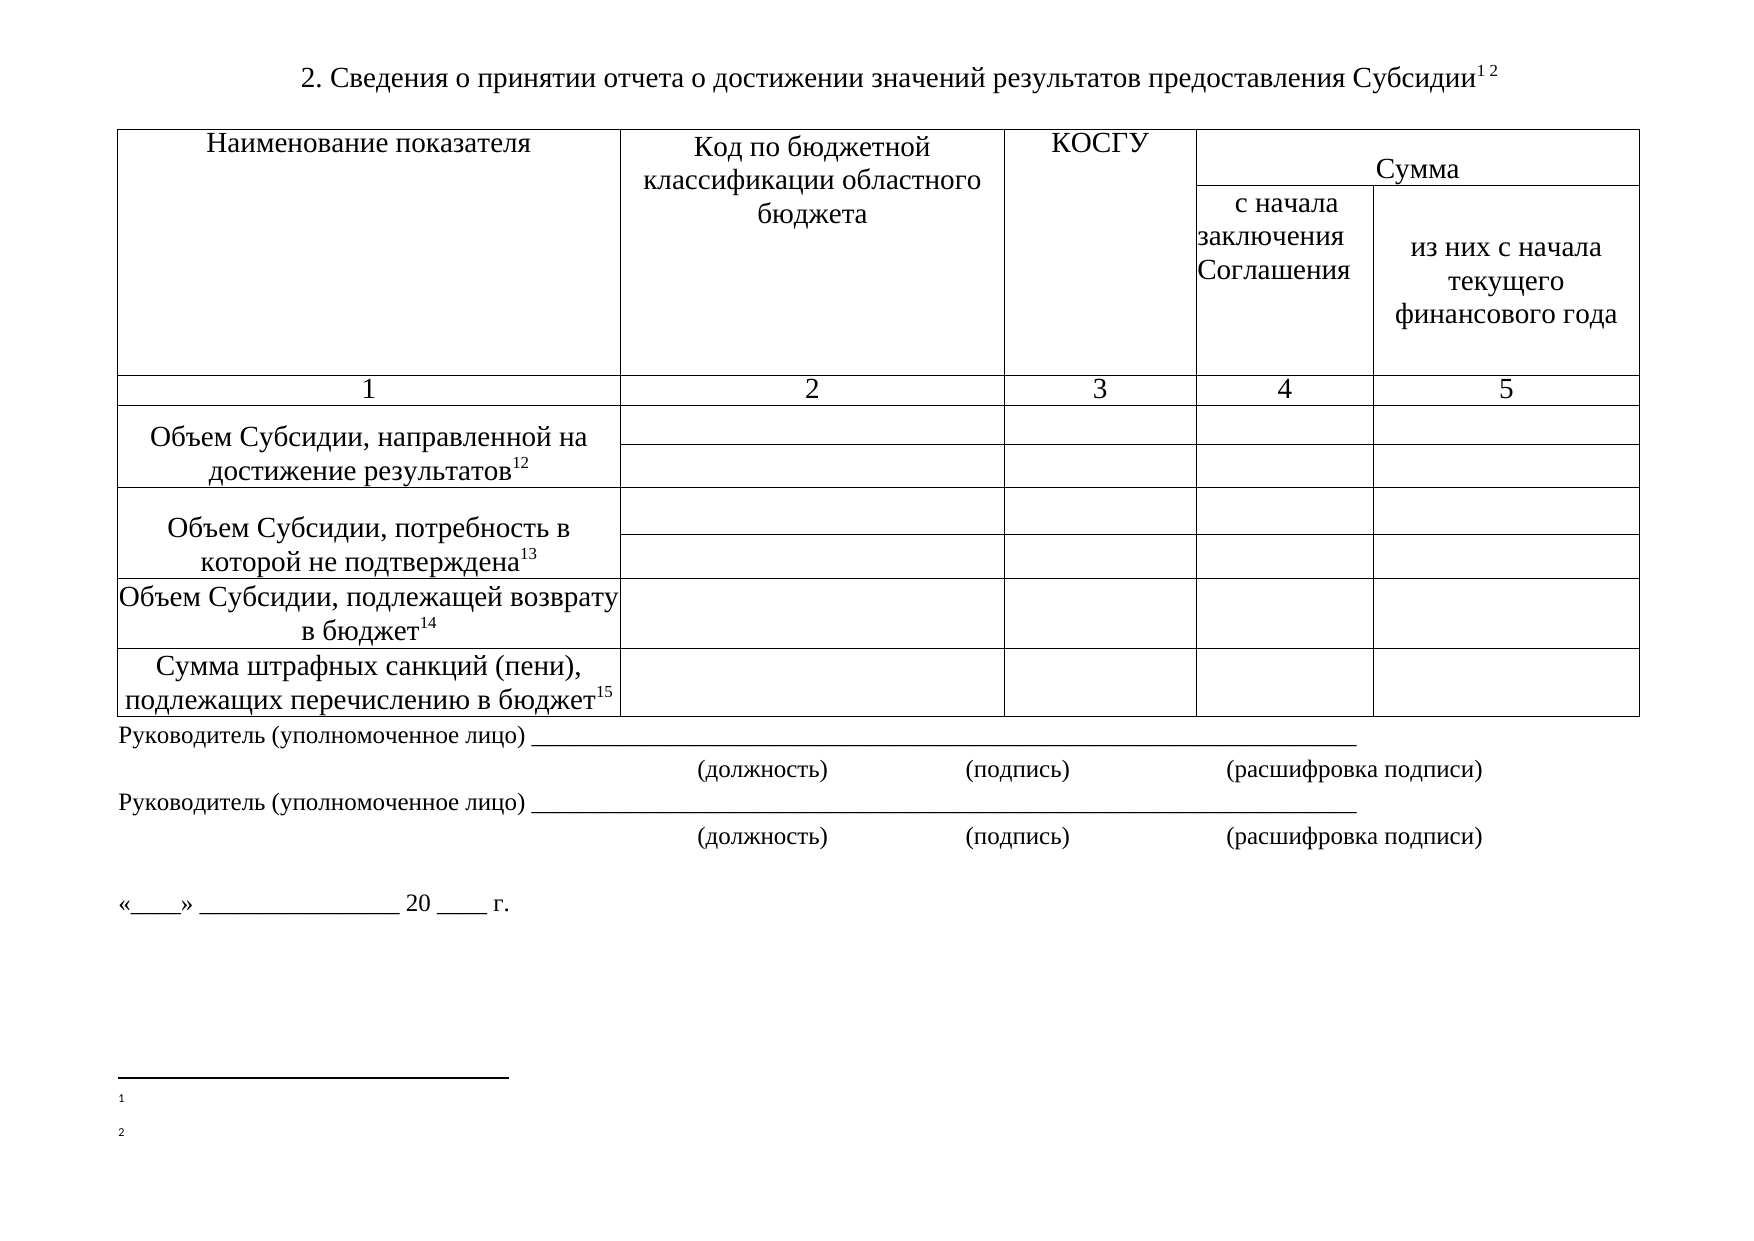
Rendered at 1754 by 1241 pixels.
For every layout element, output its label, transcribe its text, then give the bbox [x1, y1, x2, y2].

table_header Сумма [1197, 130, 1639, 184]
table_cell [621, 445, 1004, 487]
table_cell из них с начала текущего финансового года [1374, 186, 1639, 374]
table_cell [1197, 488, 1373, 534]
table_cell 4 [1197, 376, 1373, 405]
table_cell [1005, 649, 1196, 716]
table_cell [1197, 579, 1373, 648]
table_cell [1197, 535, 1373, 578]
table_cell [621, 488, 1004, 534]
table_cell [1374, 445, 1639, 487]
table_cell [1005, 579, 1196, 648]
table_cell [1374, 649, 1639, 716]
text (должность) (подпись) (расшифровка подписи) [118, 751, 1680, 784]
table_cell [1005, 445, 1196, 487]
table_cell 2 [621, 376, 1004, 405]
table_header Код по бюджетной классификации областного бюджета [621, 130, 1004, 374]
table_cell [1005, 535, 1196, 578]
table_header Наименование показателя [118, 130, 620, 374]
table_cell [621, 406, 1004, 444]
table_cell [1374, 579, 1639, 648]
table_cell [1374, 488, 1639, 534]
table_cell [621, 535, 1004, 578]
table_cell Сумма штрафных санкций (пени), подлежащих перечислению в бюджет15 [118, 649, 620, 716]
table_cell с начала заключения Соглашения [1197, 186, 1373, 374]
table_cell 3 [1005, 376, 1196, 405]
text 2. Сведения о принятии отчета о достижении значений результатов предоставления Субсидии [118, 61, 1680, 94]
table_cell [1005, 488, 1196, 534]
table_cell 5 [1374, 376, 1639, 405]
text «____» ________________ 20 ____ г. [118, 885, 1680, 918]
table_cell [1197, 445, 1373, 487]
table_cell [1374, 406, 1639, 444]
table_cell [1005, 406, 1196, 444]
table_cell [621, 579, 1004, 648]
text Руководитель (уполномоченное лицо) __________________________________________________________________ [118, 717, 1680, 751]
table_cell [1197, 406, 1373, 444]
table_cell [621, 649, 1004, 716]
table_header КОСГУ [1005, 130, 1196, 374]
text (должность) (подпись) (расшифровка подписи) [118, 818, 1680, 851]
table_cell Объем Субсидии, подлежащей возврату в бюджет14 [118, 579, 620, 648]
table_cell Объем Субсидии, направленной на достижение результатов12 [118, 406, 620, 487]
table_cell [1197, 649, 1373, 716]
table_cell Объем Субсидии, потребность в которой не подтверждена13 [118, 488, 620, 578]
table_cell [1374, 535, 1639, 578]
text Руководитель (уполномоченное лицо) __________________________________________________________________ [118, 784, 1680, 818]
table_cell 1 [118, 376, 620, 405]
